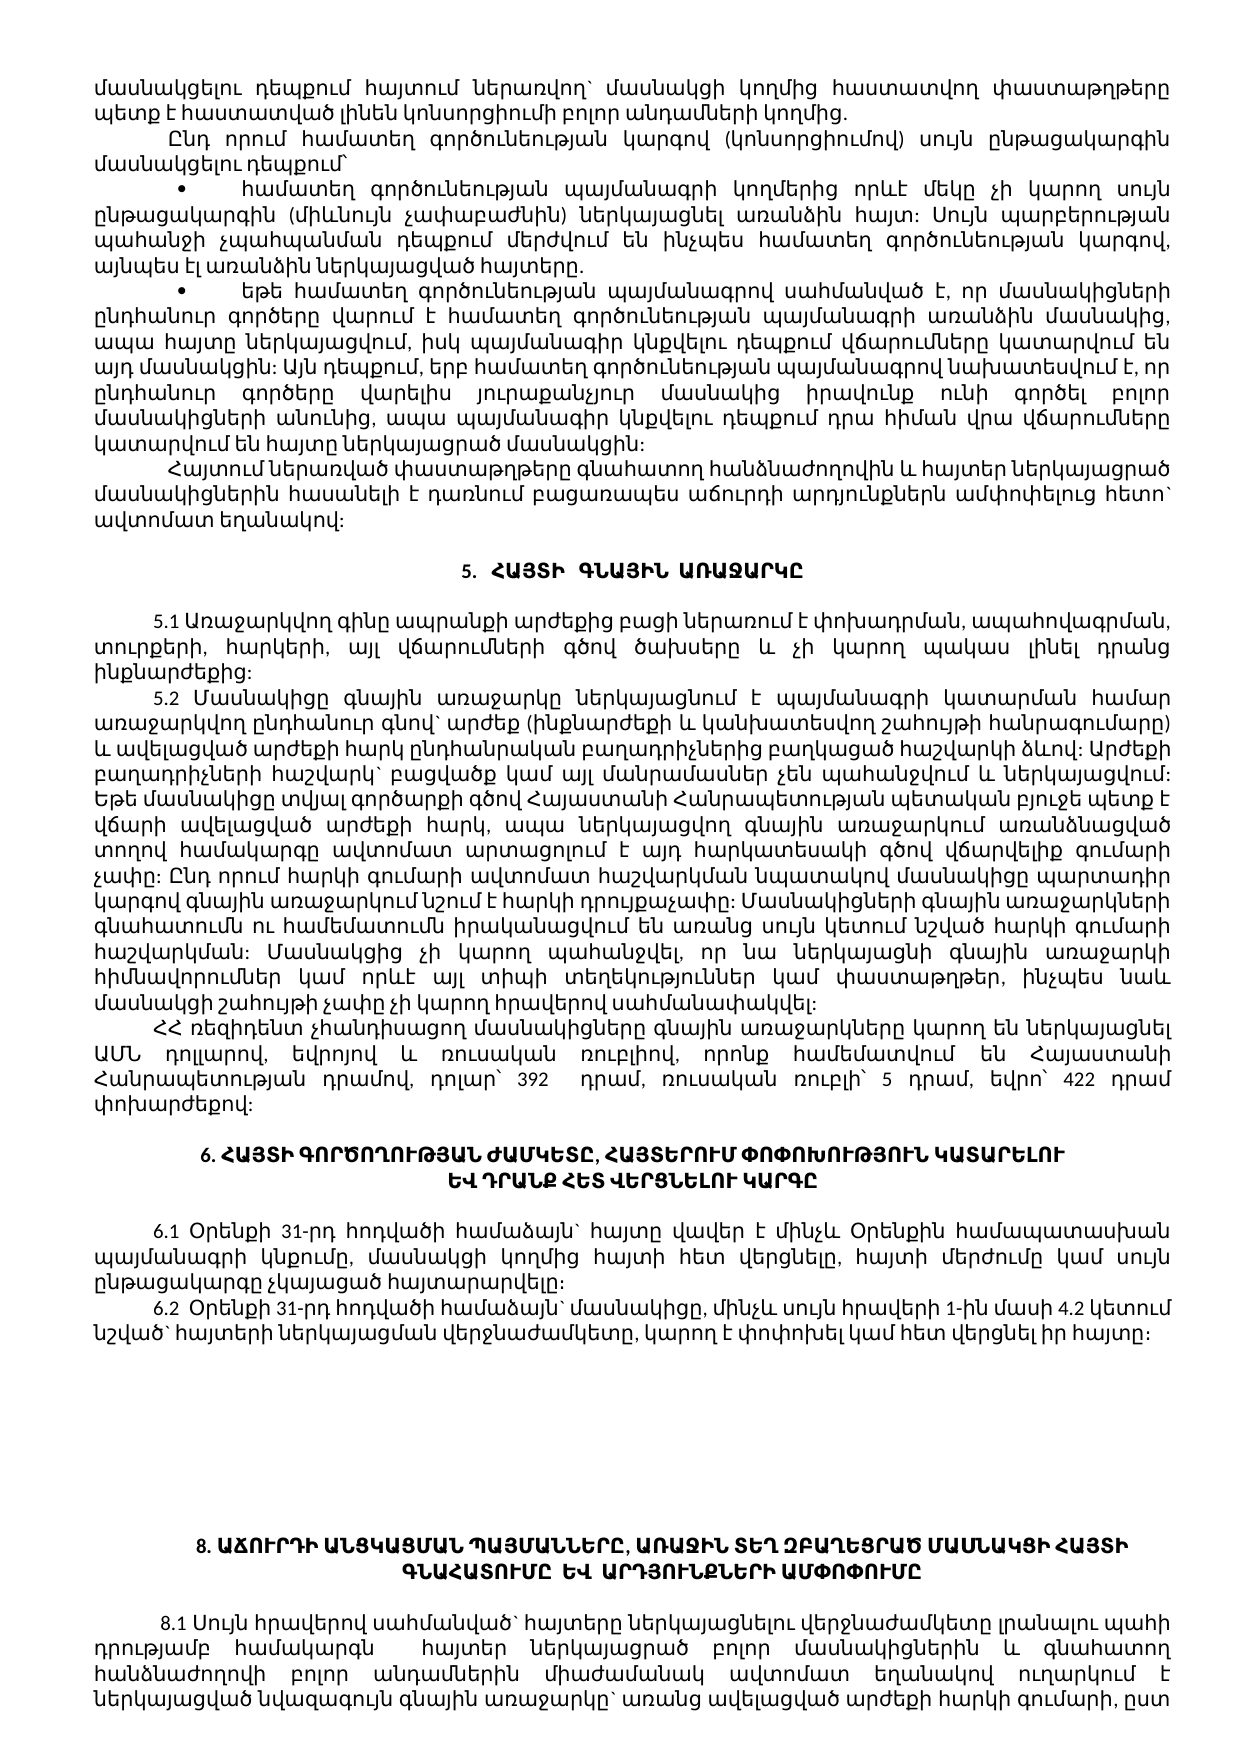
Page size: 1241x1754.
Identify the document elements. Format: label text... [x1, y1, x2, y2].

list եթե համատեղ գործունեության պայմանագրով սահմանված է, որ մասնակիցների ընդհանուր գործերը վարում է համատեղ գործունեության պայմանագրի առանձին մասնակից, ապա հայտը ներկայացվում, իսկ պայմանագիր կնքվելու դեպքում վճարումները կատարվում են այդ մասնակցին: Այն դեպքում, երբ համատեղ գործունեության պայմանագրով նախատեսվում է, որ ընդհանուր գործերը վարելիս յուրաքանչյուր մասնակից իրավունք ունի գործել բոլոր մասնակիցների անունից, ապա պայմանագիր կնքվելու դեպքում դրա հիման վրա վճարումները կատարվում են հայտը ներկայացրած մասնակցին: [94, 278, 1171, 456]
text 6. ՀԱՅՏԻ ԳՈՐԾՈՂՈՒԹՅԱՆ ԺԱՄԿԵՏԸ, ՀԱՅՏԵՐՈՒՄ ՓՈՓՈԽՈՒԹՅՈՒՆ ԿԱՏԱՐԵԼՈՒ [94, 1142, 1171, 1168]
text Հայտում ներառված փաստաթղթերը գնահատող հանձնաժողովին և հայտեր ներկայացրած մասնակիցներին հասանելի է դառնում բացառապես աճուրդի արդյունքներն ամփոփելուց հետո` ավտոմատ եղանակով: [94, 456, 1171, 532]
text ԳՆԱՀԱՏՈՒՄԸ ԵՎ ԱՐԴՅՈՒՆՔՆԵՐԻ ԱՄՓՈՓՈՒՄԸ [94, 1559, 1171, 1584]
text 6.2 Օրենքի 31-րդ հոդվածի համաձայն` մասնակիցը, մինչև սույն հրավերի 1-ին մասի 4.2 կետում նշված` հայտերի ներկայացման վերջնաժամկետը, կարող է փոփոխել կամ հետ վերցնել իր հայտը։ [94, 1295, 1171, 1346]
text 6.1 Օրենքի 31-րդ հոդվածի համաձայն` հայտը վավեր է մինչև Օրենքին համապատասխան պայմանագրի կնքումը, մասնակցի կողմից հայտի հետ վերցնելը, հայտի մերժումը կամ սույն ընթացակարգը չկայացած հայտարարվելը։ [94, 1219, 1171, 1295]
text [94, 1610, 1171, 1712]
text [94, 75, 1171, 126]
text 8. ԱՃՈՒՐԴԻ ԱՆՑԿԱՑՄԱՆ ՊԱՅՄԱՆՆԵՐԸ, ԱՌԱՋԻՆ ՏԵՂ ԶԲԱՂԵՑՐԱԾ ՄԱՍՆԱԿՑԻ ՀԱՅՏԻ [94, 1534, 1171, 1559]
text ՀՀ ռեզիդենտ չհանդիսացող մասնակիցները գնային առաջարկները կարող են ներկայացնել ԱՄՆ դոլլարով, եվրոյով և ռուսական ռուբլիով, որոնք համեմատվում են Հայաստանի Հանրապետության դրամով, դոլար՝ 392 դրամ, ռուսական ռուբլի՝ 5 դրամ, եվրո՝ 422 դրամ փոխարժեքով: [94, 1015, 1171, 1117]
text 5.2 Մասնակիցը գնային առաջարկը ներկայացնում է պայմանագրի կատարման համար առաջարկվող ընդհանուր գնով` արժեք (ինքնարժեքի և կանխատեսվող շահույթի հանրագումարը) և ավելացված արժեքի հարկ ընդհանրական բաղադրիչներից բաղկացած հաշվարկի ձևով: Արժեքի բաղադրիչների հաշվարկ` բացվածք կամ այլ մանրամասներ չեն պահանջվում և ներկայացվում: Եթե մասնակիցը տվյալ գործարքի գծով Հայաստանի Հանրապետության պետական բյուջե պետք է վճարի ավելացված արժեքի հարկ, ապա ներկայացվող գնային առաջարկում առանձնացված տողով համակարգը ավտոմատ արտացոլում է այդ հարկատեսակի գծով վճարվելիք գումարի չափը: Ընդ որում հարկի գումարի ավտոմատ հաշվարկման նպատակով մասնակիցը պարտադիր կարգով գնային առաջարկում նշում է հարկի դրույքաչափը: Մասնակիցների գնային առաջարկների գնահատումն ու համեմատումն իրականացվում են առանց սույն կետում նշված հարկի գումարի հաշվարկման: Մասնակցից չի կարող պահանջվել, որ նա ներկայացնի գնային առաջարկի հիմնավորումներ կամ որևէ այլ տիպի տեղեկություններ կամ փաստաթղթեր, ինչպես նաև մասնակցի շահույթի չափը չի կարող հրավերով սահմանափակվել: [94, 685, 1171, 1015]
text Ընդ որում համատեղ գործունեության կարգով (կոնսորցիումով) սույն ընթացակարգին մասնակցելու դեպքում՝ [94, 126, 1171, 177]
text ԵՎ ԴՐԱՆՔ ՀԵՏ ՎԵՐՑՆԵԼՈՒ ԿԱՐԳԸ [94, 1168, 1171, 1193]
list համատեղ գործունեության պայմանագրի կողմերից որևէ մեկը չի կարող սույն ընթացակարգին (միևնույն չափաբաժնին) ներկայացնել առանձին հայտ: Սույն պարբերության պահանջի չպահպանման դեպքում մերժվում են ինչպես համատեղ գործունեության կարգով, այնպես էլ առանձին ներկայացված հայտերը. [94, 177, 1171, 278]
text 5.1 Առաջարկվող գինը ապրանքի արժեքից բացի ներառում է փոխադրման, ապահովագրման, տուրքերի, հարկերի, այլ վճարումների գծով ծախսերը և չի կարող պակաս լինել դրանց ինքնարժեքից: [94, 609, 1171, 685]
text 5. ՀԱՅՏԻ ԳՆԱՅԻՆ ԱՌԱՋԱՐԿԸ [94, 558, 1171, 583]
